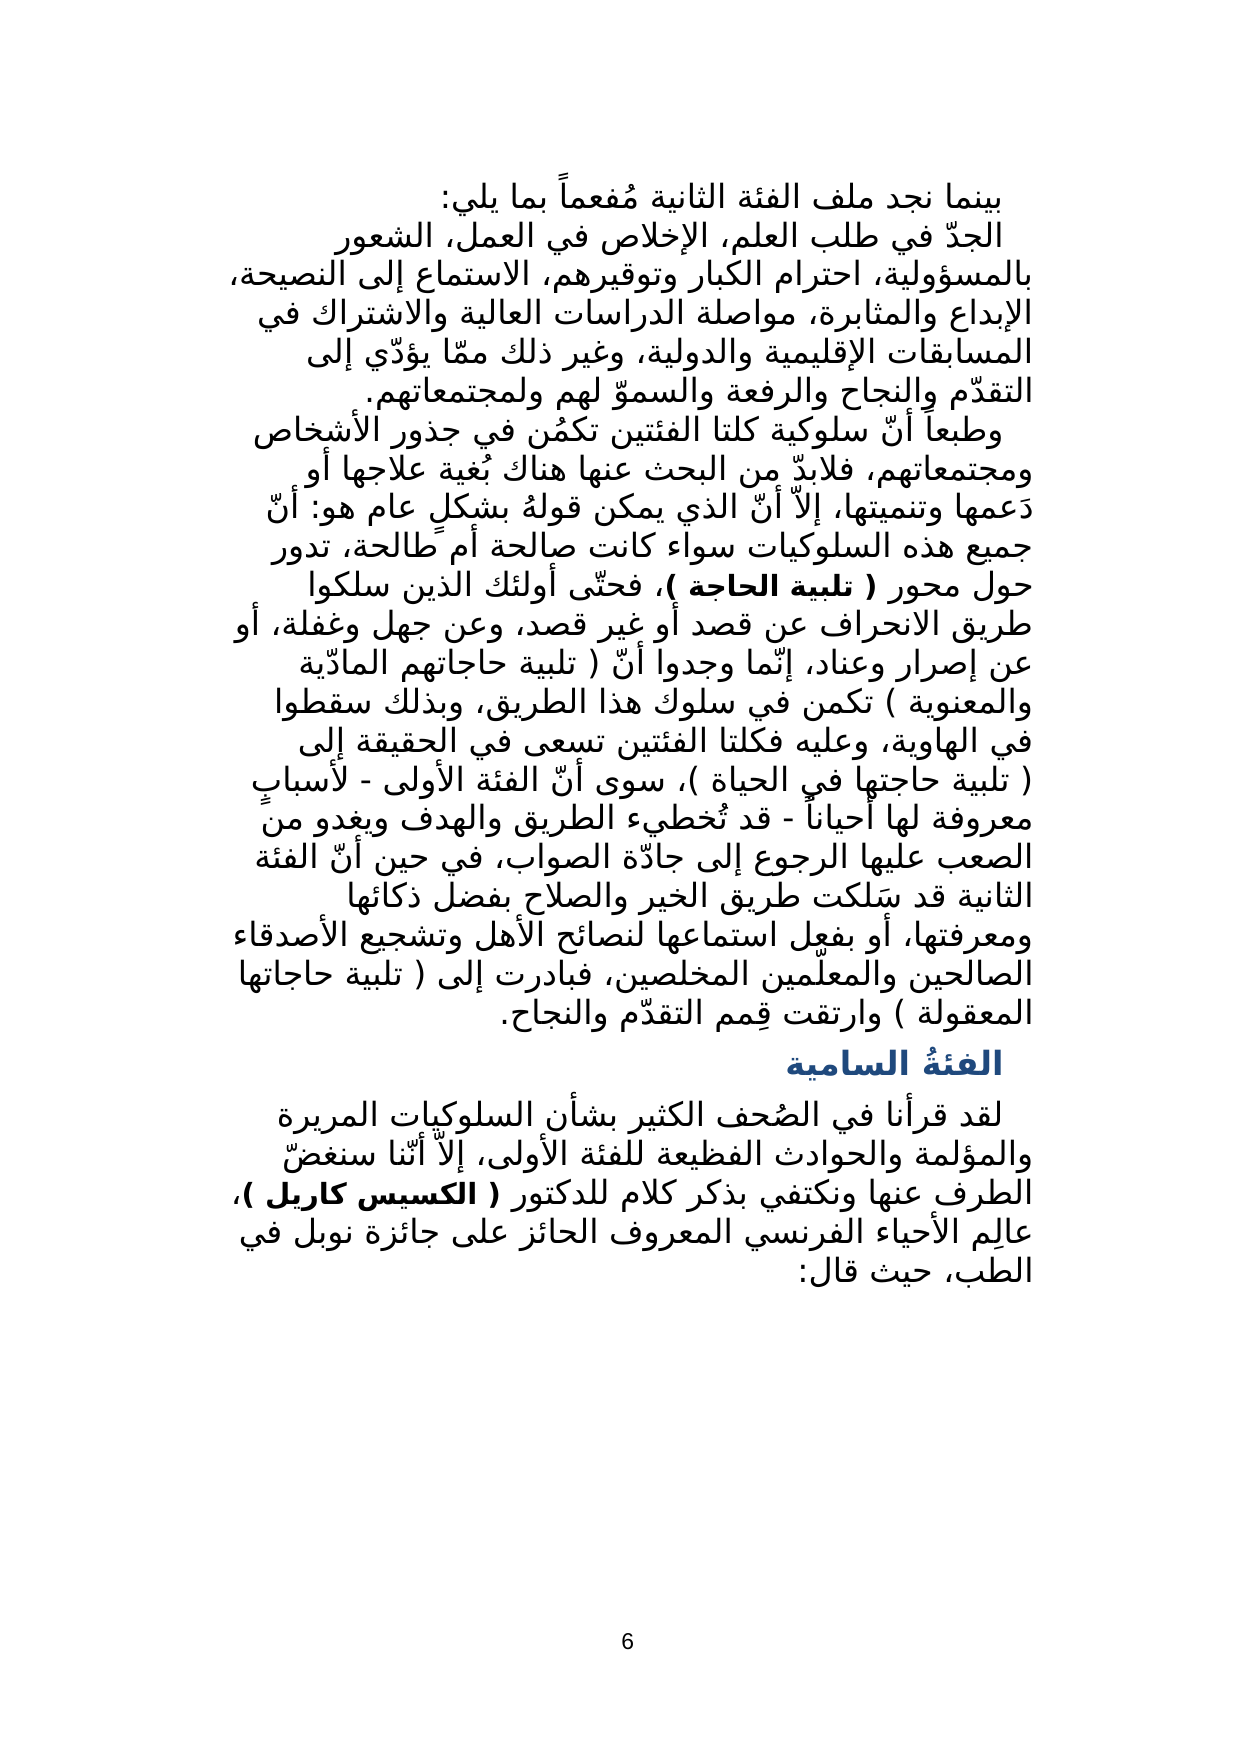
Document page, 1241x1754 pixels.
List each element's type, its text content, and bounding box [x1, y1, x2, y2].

text الجدّ في طلب العلم، الإخلاص في العمل، الشعور بالمسؤولية، احترام الكبار وتوقيرهم، الاستماع إلى النصيحة، الإبداع والمثابرة، مواصلة الدراسات العالية والاشتراك في المسابقات الإقليمية والدولية، وغير ذلك ممّا يؤدّي إلى التقدّم والنجاح والرفعة والسموّ لهم ولمجتمعاتهم. [222, 216, 1033, 410]
text لقد قرأنا في الصُحف الكثير بشأن السلوكيات المريرة والمؤلمة والحوادث الفظيعة للفئة الأولى، إلاّ أنّنا سنغضّ الطرف عنها ونكتفي بذكر كلام للدكتور ( الكسيس كاريل )، عالِم الأحياء الفرنسي المعروف الحائز على جائزة نوبل في الطب، حيث قال: [222, 1096, 1033, 1290]
text بينما نجد ملف الفئة الثانية مُفعماً بما يلي: [222, 177, 1033, 216]
subtitle الفئةُ السامية [222, 1044, 1033, 1083]
text وطبعاً أنّ سلوكية كلتا الفئتين تكمُن في جذور الأشخاص ومجتمعاتهم، فلابدّ من البحث عنها هناك بُغية علاجها أو دَعمها وتنميتها، إلاّ أنّ الذي يمكن قولهُ بشكلٍ عام هو: أنّ جميع هذه السلوكيات سواء كانت صالحة أم طالحة، تدور حول محور ( تلبية الحاجة )، فحتّى أولئك الذين سلكوا طريق الانحراف عن قصد أو غير قصد، وعن جهل وغفلة، أو عن إصرار وعناد، إنّما وجدوا أنّ ( تلبية حاجاتهم المادّية والمعنوية ) تكمن في سلوك هذا الطريق، وبذلك سقطوا في الهاوية، وعليه فكلتا الفئتين تسعى في الحقيقة إلى ( تلبية حاجتها في الحياة )، سوى أنّ الفئة الأولى - لأسبابٍ معروفة لها أحياناً - قد تُخطيء الطريق والهدف ويغدو من الصعب عليها الرجوع إلى جادّة الصواب، في حين أنّ الفئة الثانية قد سَلكت طريق الخير والصلاح بفضل ذكائها ومعرفتها، أو بفعل استماعها لنصائح الأهل وتشجيع الأصدقاء الصالحين والمعلّمين المخلصين، فبادرت إلى ( تلبية حاجاتها المعقولة ) وارتقت قِمم التقدّم والنجاح. [222, 410, 1033, 1032]
